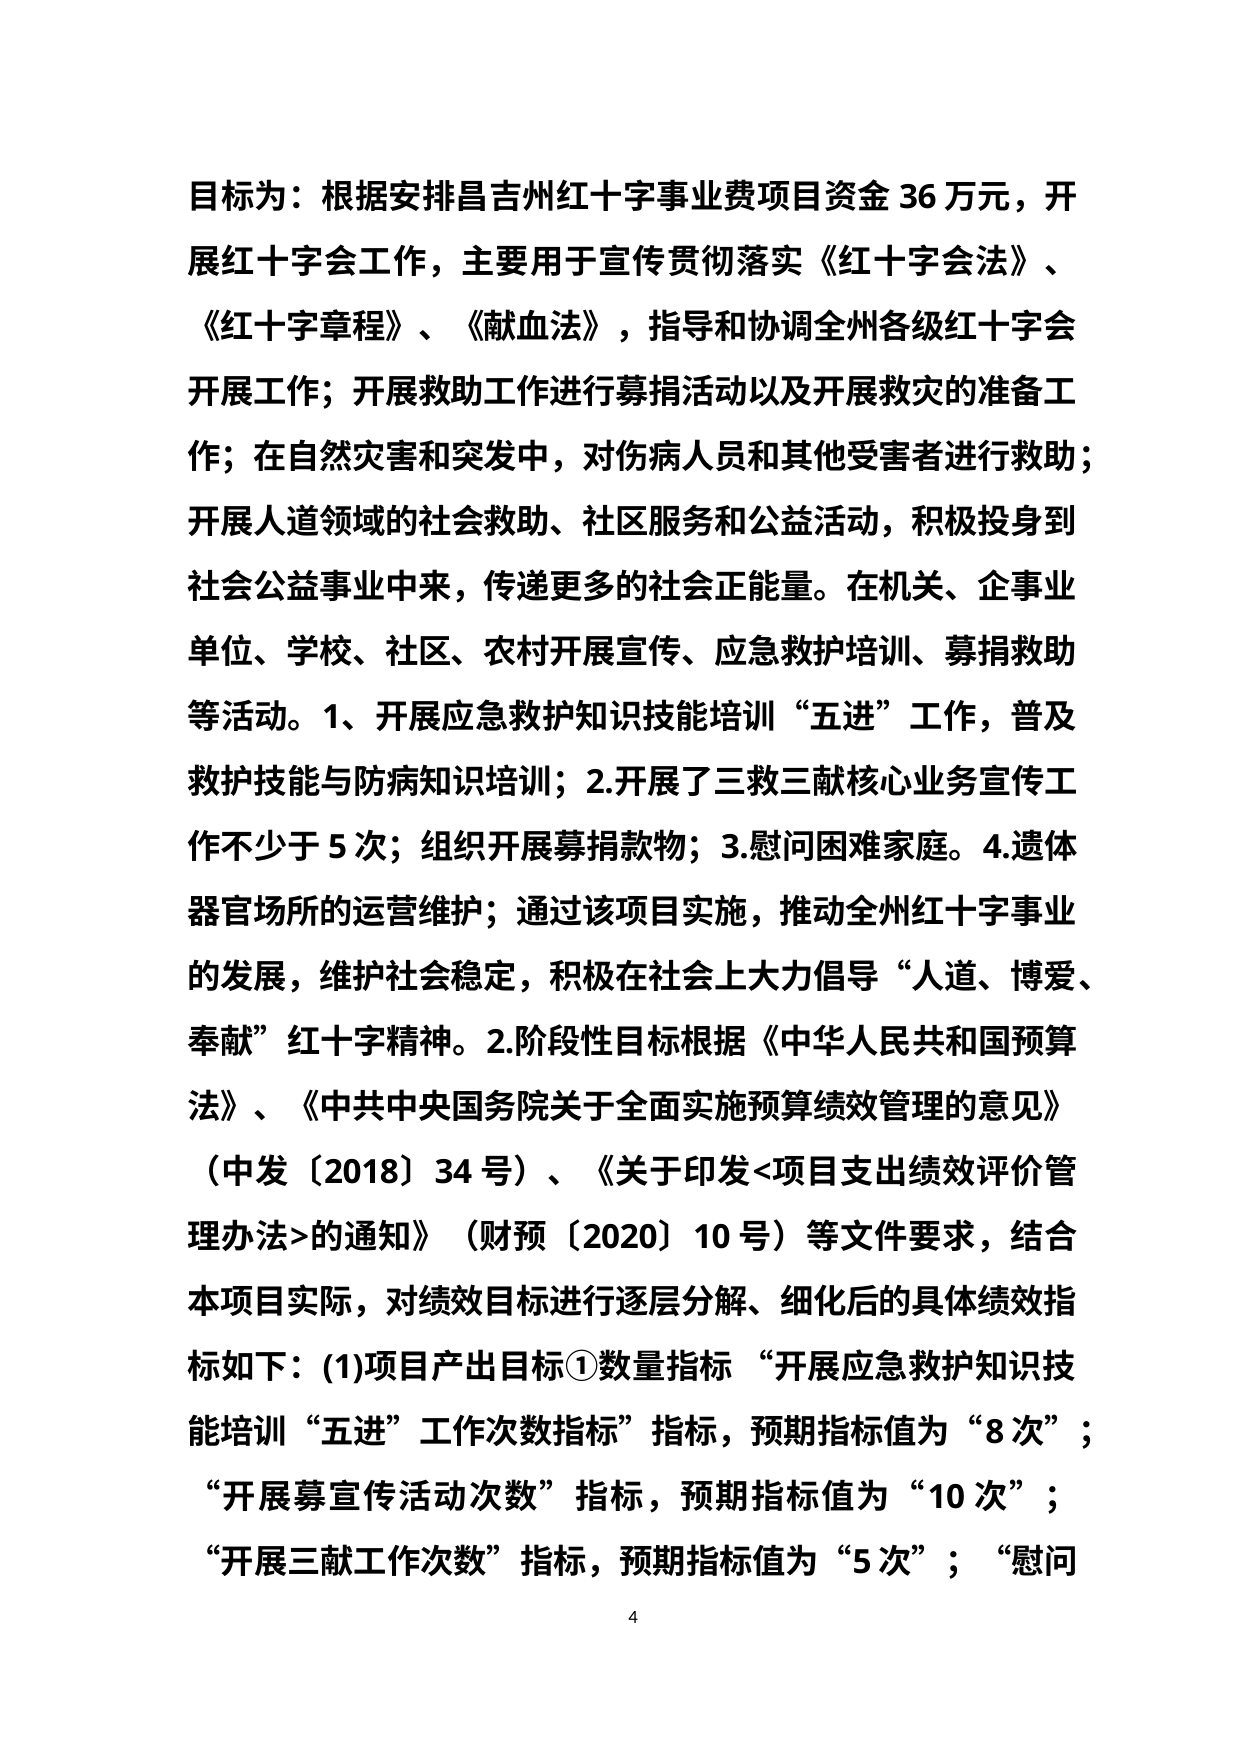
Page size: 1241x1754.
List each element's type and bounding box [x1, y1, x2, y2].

text [187, 162, 1078, 1592]
